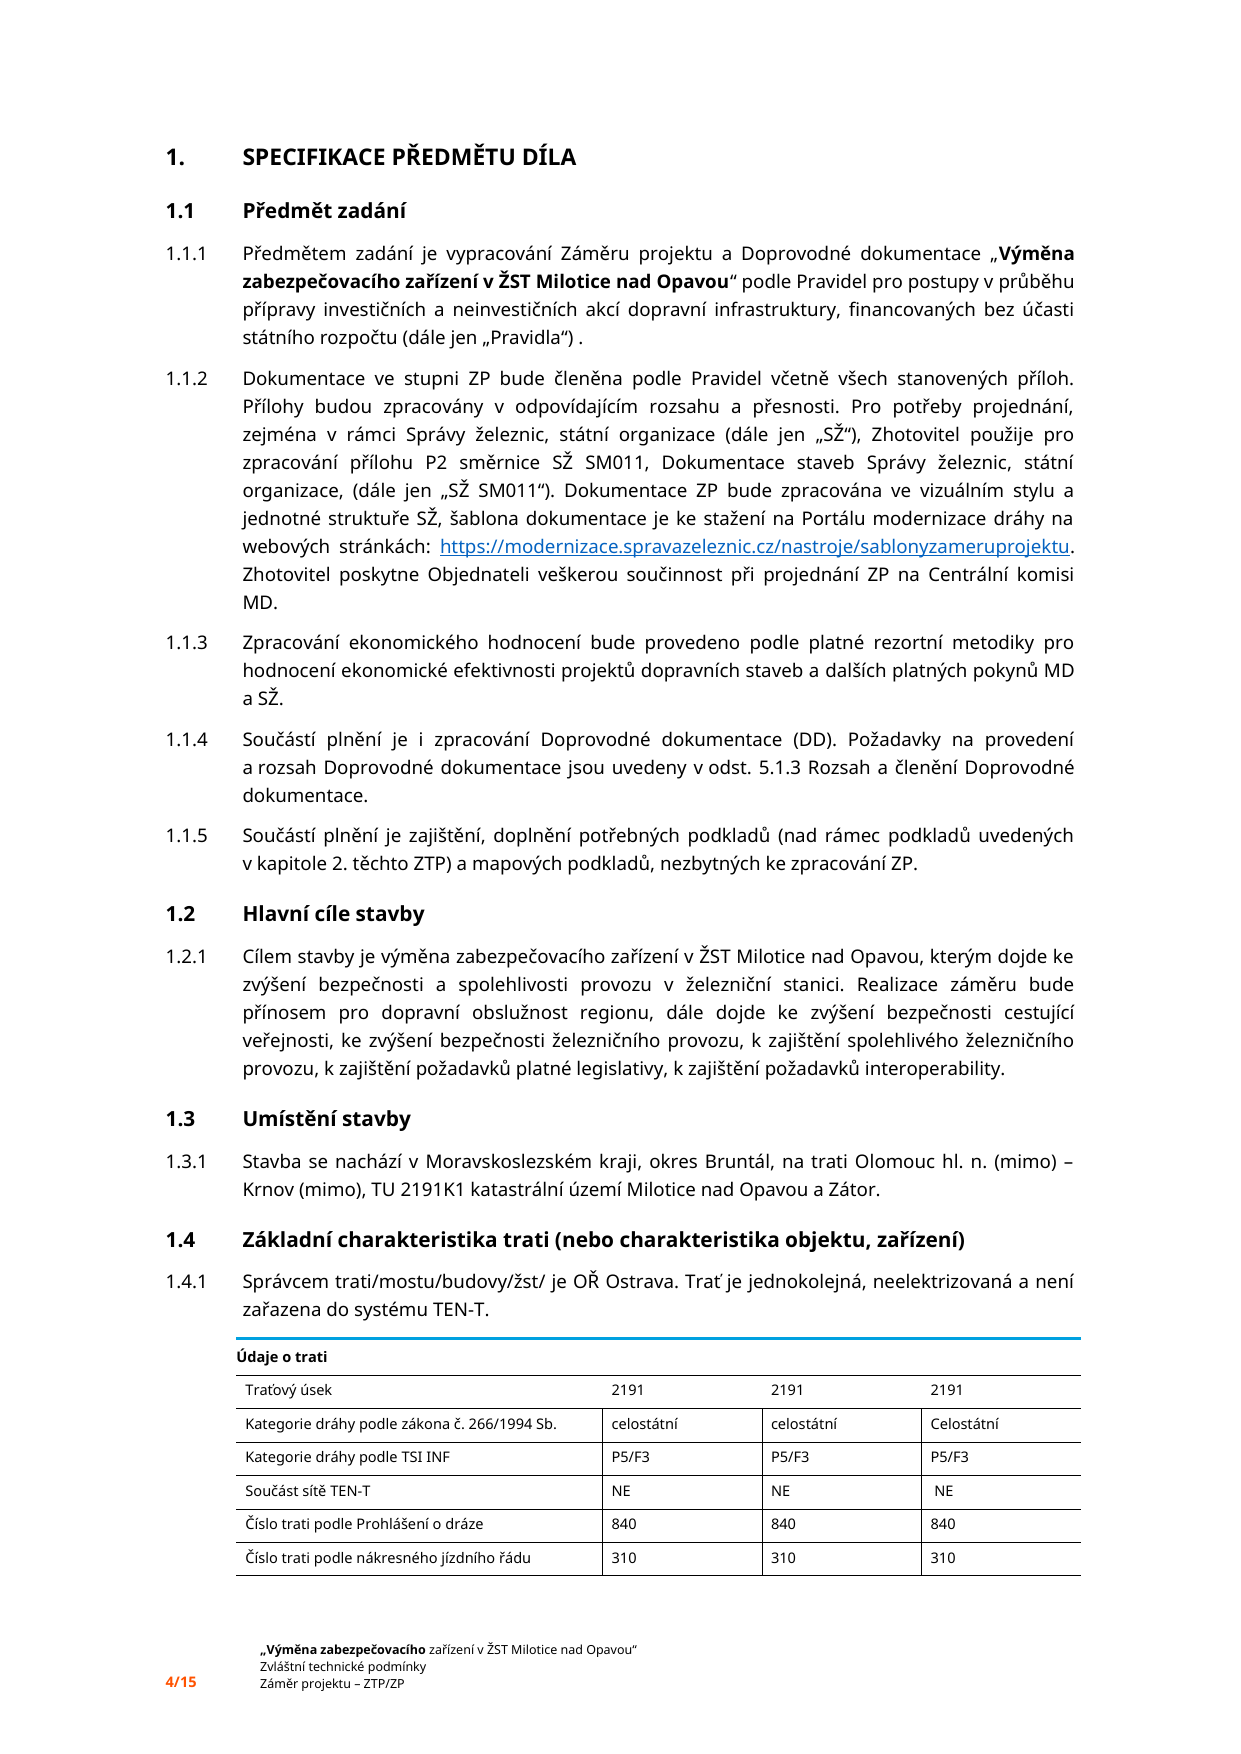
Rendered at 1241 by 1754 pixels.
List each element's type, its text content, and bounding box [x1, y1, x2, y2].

table_cell P5/F3 [922, 1443, 1081, 1475]
table_cell Součást sítě TEN-T [236, 1476, 602, 1508]
table_cell 840 [763, 1510, 921, 1542]
table_header Traťový úsek [236, 1376, 602, 1408]
table_cell Kategorie dráhy podle zákona č. 266/1994 Sb. [236, 1409, 602, 1442]
text SPECIFIKACE PŘEDMĚTU DÍLA [165, 141, 1075, 173]
table_header 2191 [603, 1376, 762, 1408]
table_cell celostátní [763, 1409, 921, 1442]
text Dokumentace ve stupni ZP bude členěna podle Pravidel včetně všech stanovených příloh. Přílohy budou zpracovány v odpovídajícím rozsahu a přesnosti. Pro potřeby projednání, zejména v rámci Správy železnic, státní organizace (dále jen „SŽ“), Zhotovitel použije pro zpracování přílohu P2 směrnice SŽ SM011, Dokumentace staveb Správy železnic, státní organizace, (dále jen „SŽ SM011“). Dokumentace ZP bude zpracována ve vizuálním stylu a jednotné struktuře SŽ, šablona dokumentace je ke stažení na Portálu modernizace dráhy na webových stránkách: https://modernizace.spravazeleznic.cz/nastroje/sablonyzameruprojektu. Zhotovitel poskytne Objednateli veškerou součinnost při projednání ZP na Centrální komisi MD. [165, 365, 1075, 614]
text Předmětem zadání je vypracování Záměru projektu a Doprovodné dokumentace „Výměna zabezpečovacího zařízení v ŽST Milotice nad Opavou“ podle Pravidel pro postupy v průběhu přípravy investičních a neinvestičních akcí dopravní infrastruktury, financovaných bez účasti státního rozpočtu (dále jen „Pravidla“) . [165, 240, 1075, 350]
text Hlavní cíle stavby [165, 899, 1075, 928]
table_cell P5/F3 [763, 1443, 921, 1475]
text Základní charakteristika trati (nebo charakteristika objektu, zařízení) [165, 1225, 1075, 1253]
text Správcem trati/mostu/budovy/žst/ je OŘ Ostrava. Trať je jednokolejná, neelektrizovaná a není zařazena do systému TEN-T. [165, 1269, 1075, 1322]
table_header 2191 [762, 1376, 921, 1408]
table_cell 310 [922, 1543, 1081, 1575]
text Stavba se nachází v Moravskoslezském kraji, okres Bruntál, na trati Olomouc hl. n. (mimo) – Krnov (mimo), TU 2191K1 katastrální území Milotice nad Opavou a Zátor. [165, 1148, 1075, 1202]
text Cílem stavby je výměna zabezpečovacího zařízení v ŽST Milotice nad Opavou, kterým dojde ke zvýšení bezpečnosti a spolehlivosti provozu v železniční stanici. Realizace záměru bude přínosem pro dopravní obslužnost regionu, dále dojde ke zvýšení bezpečnosti cestující veřejnosti, ke zvýšení bezpečnosti železničního provozu, k zajištění spolehlivého železničního provozu, k zajištění požadavků platné legislativy, k zajištění požadavků interoperability. [165, 943, 1075, 1081]
table_cell Celostátní [922, 1409, 1081, 1442]
table_cell Kategorie dráhy podle TSI INF [236, 1443, 602, 1475]
text Údaje o trati [236, 1340, 1081, 1366]
table_cell 840 [603, 1510, 762, 1542]
table_header 2191 [921, 1376, 1081, 1408]
text Umístění stavby [165, 1104, 1075, 1133]
table_cell 310 [603, 1543, 762, 1575]
text Součástí plnění je i zpracování Doprovodné dokumentace (DD). Požadavky na provedení a rozsah Doprovodné dokumentace jsou uvedeny v odst. 5.1.3 Rozsah a členění Doprovodné dokumentace. [165, 726, 1075, 808]
text Zpracování ekonomického hodnocení bude provedeno podle platné rezortní metodiky pro hodnocení ekonomické efektivnosti projektů dopravních staveb a dalších platných pokynů MD a SŽ. [165, 629, 1075, 711]
table_cell 840 [922, 1510, 1081, 1542]
table_cell celostátní [603, 1409, 762, 1442]
table_cell NE [763, 1476, 921, 1508]
table_cell NE [922, 1476, 1081, 1508]
table_cell Číslo trati podle nákresného jízdního řádu [236, 1543, 602, 1575]
text Předmět zadání [165, 197, 1075, 225]
table_cell NE [603, 1476, 762, 1508]
table_cell 310 [763, 1543, 921, 1575]
text Součástí plnění je zajištění, doplnění potřebných podkladů (nad rámec podkladů uvedených v kapitole 2. těchto ZTP) a mapových podkladů, nezbytných ke zpracování ZP. [165, 823, 1075, 876]
table_cell P5/F3 [603, 1443, 762, 1475]
table_cell Číslo trati podle Prohlášení o dráze [236, 1510, 602, 1542]
